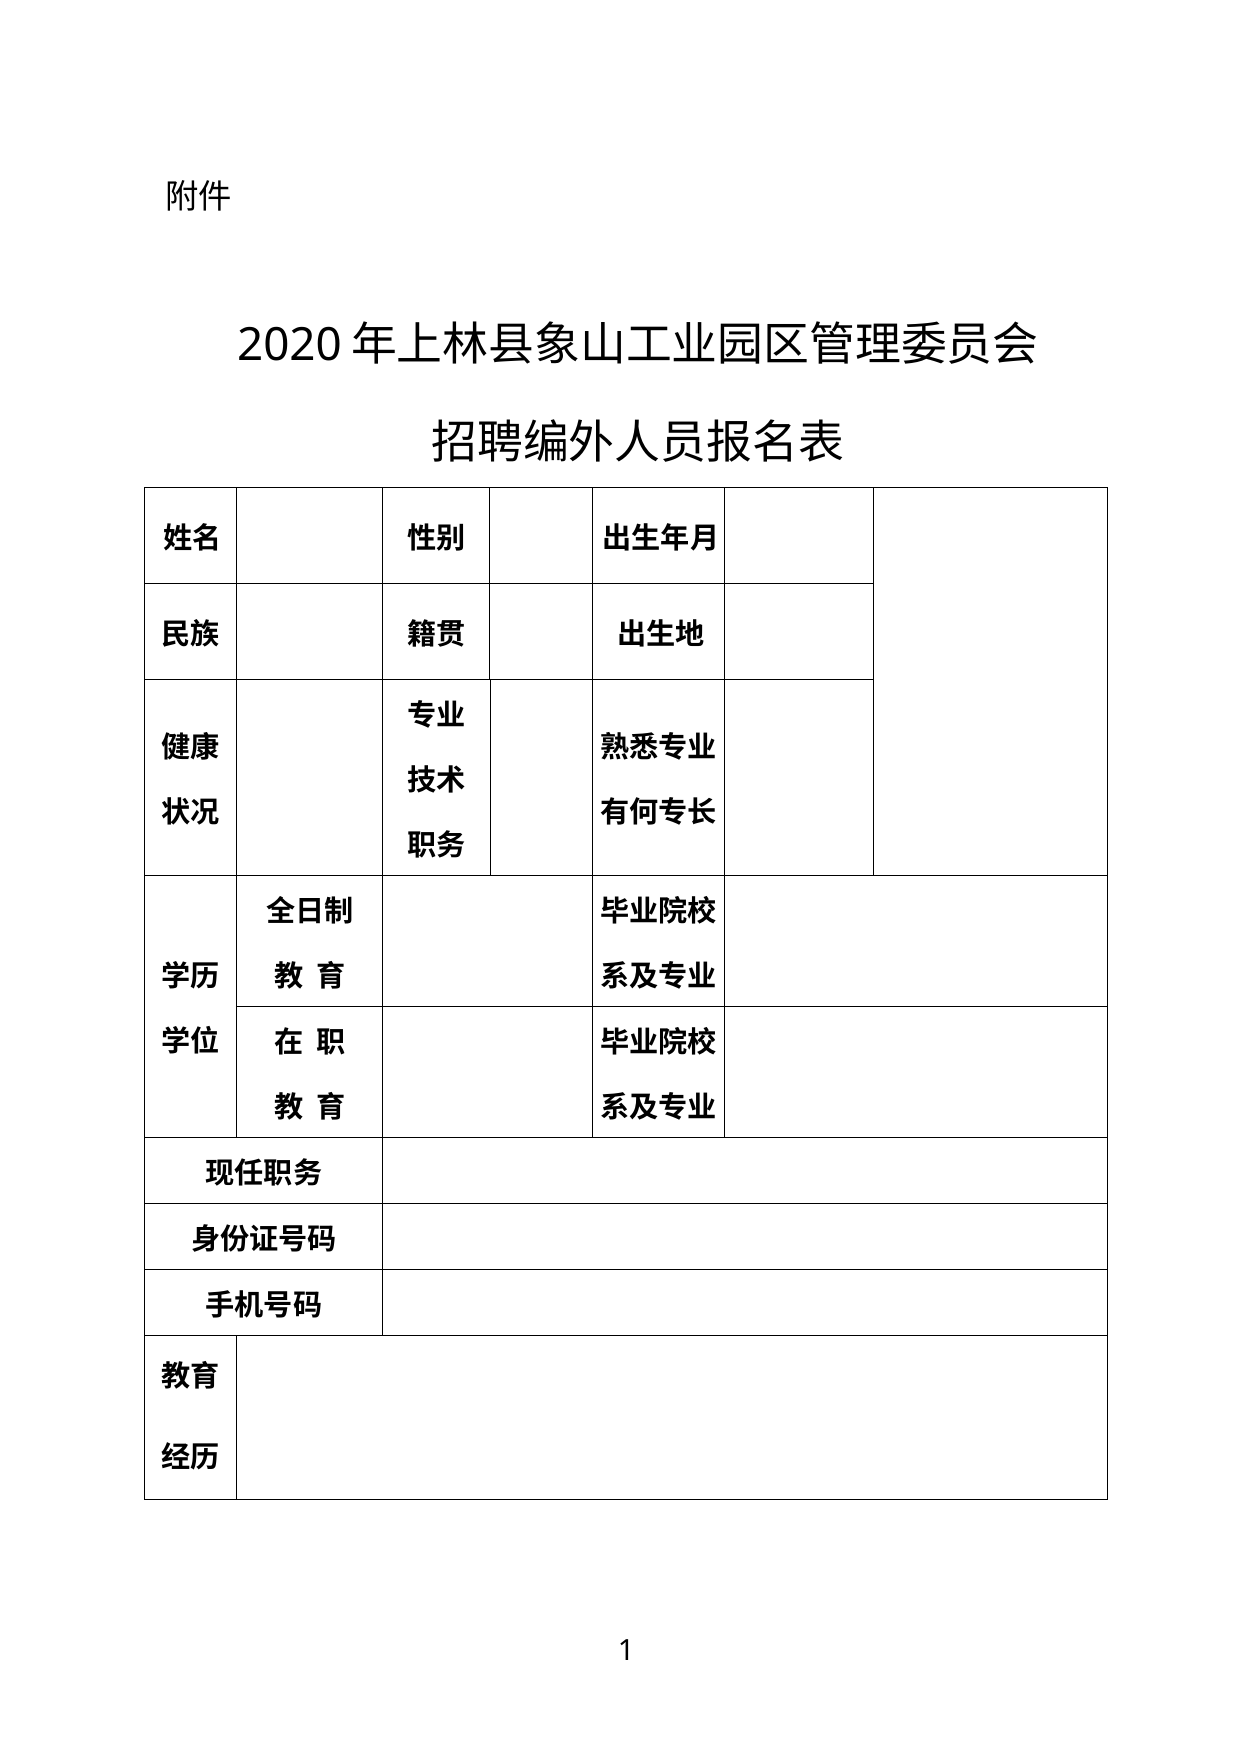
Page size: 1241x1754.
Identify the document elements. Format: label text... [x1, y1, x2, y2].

table_cell [383, 1007, 592, 1137]
text 2020年上林县象山工业园区管理委员会 [165, 292, 1087, 389]
table_cell 出生地 [593, 584, 724, 679]
table_cell [725, 876, 1107, 1006]
table_cell 学历 学位 [145, 876, 236, 1137]
table_cell 专业技术职务 [383, 680, 490, 875]
table_cell 在 职 教 育 [237, 1007, 382, 1137]
table_cell [383, 1270, 1107, 1335]
table_cell [237, 1336, 1107, 1499]
table_cell 熟悉专业有何专长 [593, 680, 724, 875]
table_cell 毕业院校系及专业 [593, 1007, 724, 1137]
table_header 性别 [383, 488, 489, 583]
table_header 姓名 [145, 488, 236, 583]
table_header [725, 488, 873, 583]
text 附件 [165, 162, 1087, 227]
table_cell [725, 584, 873, 679]
table_cell 毕业院校系及专业 [593, 876, 724, 1006]
table_cell 民族 [145, 584, 236, 679]
table_cell [237, 584, 382, 679]
table_header [490, 488, 592, 583]
table_cell 现任职务 [145, 1138, 382, 1203]
table_cell [237, 680, 382, 875]
table_header 出生年月 [593, 488, 724, 583]
table_cell 身份证号码 [145, 1204, 382, 1269]
table_cell [383, 1204, 1107, 1269]
text 招聘编外人员报名表 [165, 389, 1087, 487]
table_cell 健康 状况 [145, 680, 236, 875]
table_cell [725, 1007, 1107, 1137]
table_cell [383, 1138, 1107, 1203]
table_cell 全日制 教 育 [237, 876, 382, 1006]
table_cell 籍贯 [383, 584, 489, 679]
table_cell [383, 876, 592, 1006]
table_cell 教育经历 [145, 1336, 236, 1499]
table_cell [725, 680, 873, 875]
table_header [874, 488, 1107, 875]
table_header [237, 488, 382, 583]
table_cell [491, 680, 592, 875]
table_cell 手机号码 [145, 1270, 382, 1335]
table_cell [490, 584, 592, 679]
